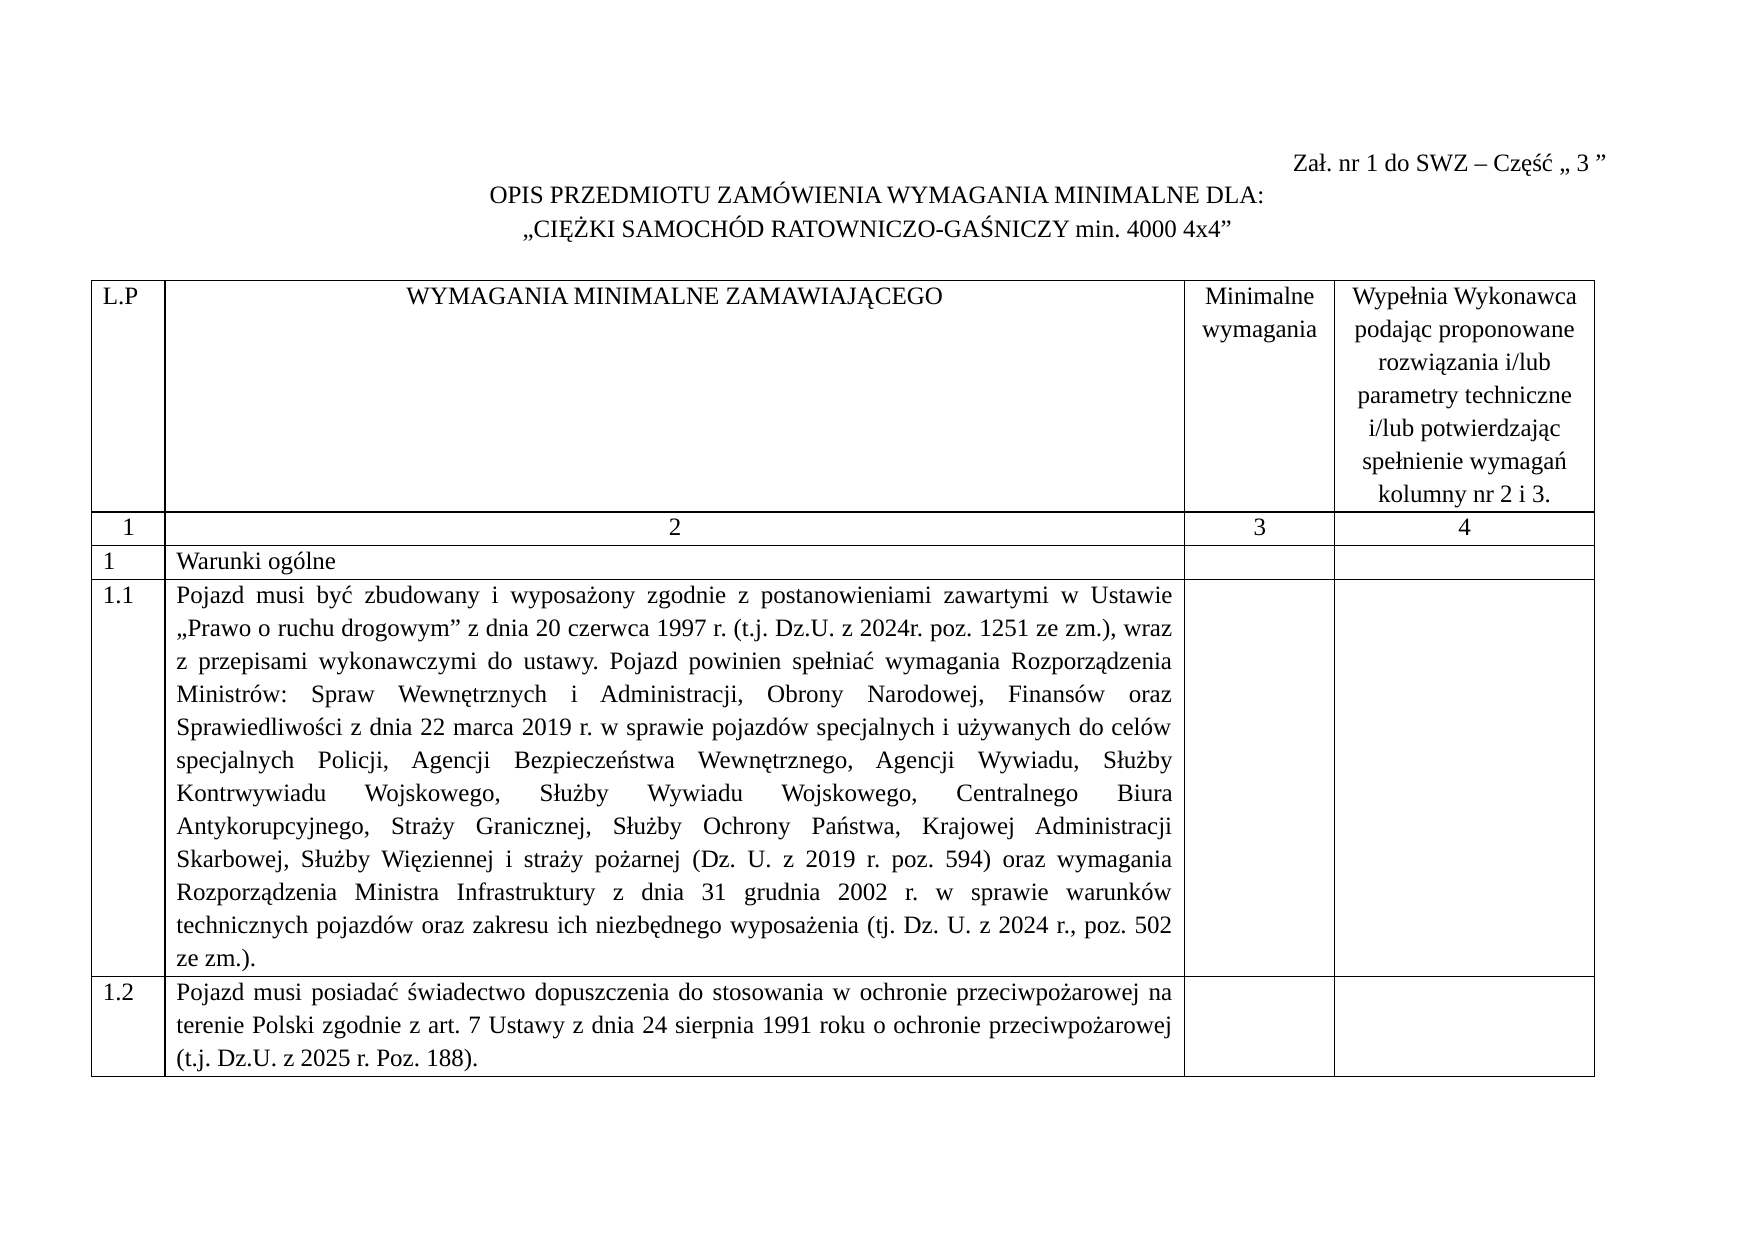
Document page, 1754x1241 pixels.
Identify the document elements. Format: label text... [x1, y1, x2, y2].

table_cell [1185, 580, 1334, 976]
table_cell 1 [92, 513, 164, 545]
table_cell [1335, 580, 1594, 976]
table_cell 3 [1185, 513, 1334, 545]
table_header Wypełnia Wykonawca podając proponowane rozwiązania i/lub parametry techniczne i/lub potwierdzając spełnienie wymagań kolumny nr 2 i 3. [1335, 281, 1594, 511]
table_cell 1 [92, 546, 164, 579]
table_cell [1335, 977, 1594, 1076]
table_header L.P [92, 281, 164, 511]
table_cell 1.1 [92, 580, 164, 976]
text „CIĘŻKI SAMOCHÓD RATOWNICZO-GAŚNICZY min. 4000 4x4” [148, 214, 1606, 242]
table_header Minimalne wymagania [1185, 281, 1334, 511]
table_cell Warunki ogólne [166, 546, 1184, 579]
table_cell 4 [1335, 513, 1594, 545]
table_cell 1.2 [92, 977, 164, 1076]
table_cell Pojazd musi posiadać świadectwo dopuszczenia do stosowania w ochronie przeciwpożarowej na terenie Polski zgodnie z art. 7 Ustawy z dnia 24 sierpnia 1991 roku o ochronie przeciwpożarowej (t.j. Dz.U. z 2025 r. Poz. 188). [166, 977, 1184, 1076]
table_cell [1185, 977, 1334, 1076]
table_cell Pojazd musi być zbudowany i wyposażony zgodnie z postanowieniami zawartymi w Ustawie „Prawo o ruchu drogowym” z dnia 20 czerwca 1997 r. (t.j. Dz.U. z 2024r. poz. 1251 ze zm.), wraz z przepisami wykonawczymi do ustawy. Pojazd powinien spełniać wymagania Rozporządzenia Ministrów: Spraw Wewnętrznych i Administracji, Obrony Narodowej, Finansów oraz Sprawiedliwości z dnia 22 marca 2019 r. w sprawie pojazdów specjalnych i używanych do celów specjalnych Policji, Agencji Bezpieczeństwa Wewnętrznego, Agencji Wywiadu, Służby Kontrwywiadu Wojskowego, Służby Wywiadu Wojskowego, Centralnego Biura Antykorupcyjnego, Straży Granicznej, Służby Ochrony Państwa, Krajowej Administracji Skarbowej, Służby Więziennej i straży pożarnej (Dz. U. z 2019 r. poz. 594) oraz wymagania Rozporządzenia Ministra Infrastruktury z dnia 31 grudnia 2002 r. w sprawie warunków technicznych pojazdów oraz zakresu ich niezbędnego wyposażenia (tj. Dz. U. z 2024 r., poz. 502 ze zm.). [166, 580, 1184, 976]
table_header WYMAGANIA MINIMALNE ZAMAWIAJĄCEGO [166, 281, 1184, 511]
text Zał. nr 1 do SWZ – Część „ 3 ” [148, 148, 1606, 176]
table_cell [1185, 546, 1334, 579]
table_cell [1335, 546, 1594, 579]
text OPIS PRZEDMIOTU ZAMÓWIENIA WYMAGANIA MINIMALNE DLA: [148, 181, 1606, 209]
table_cell 2 [166, 513, 1184, 545]
